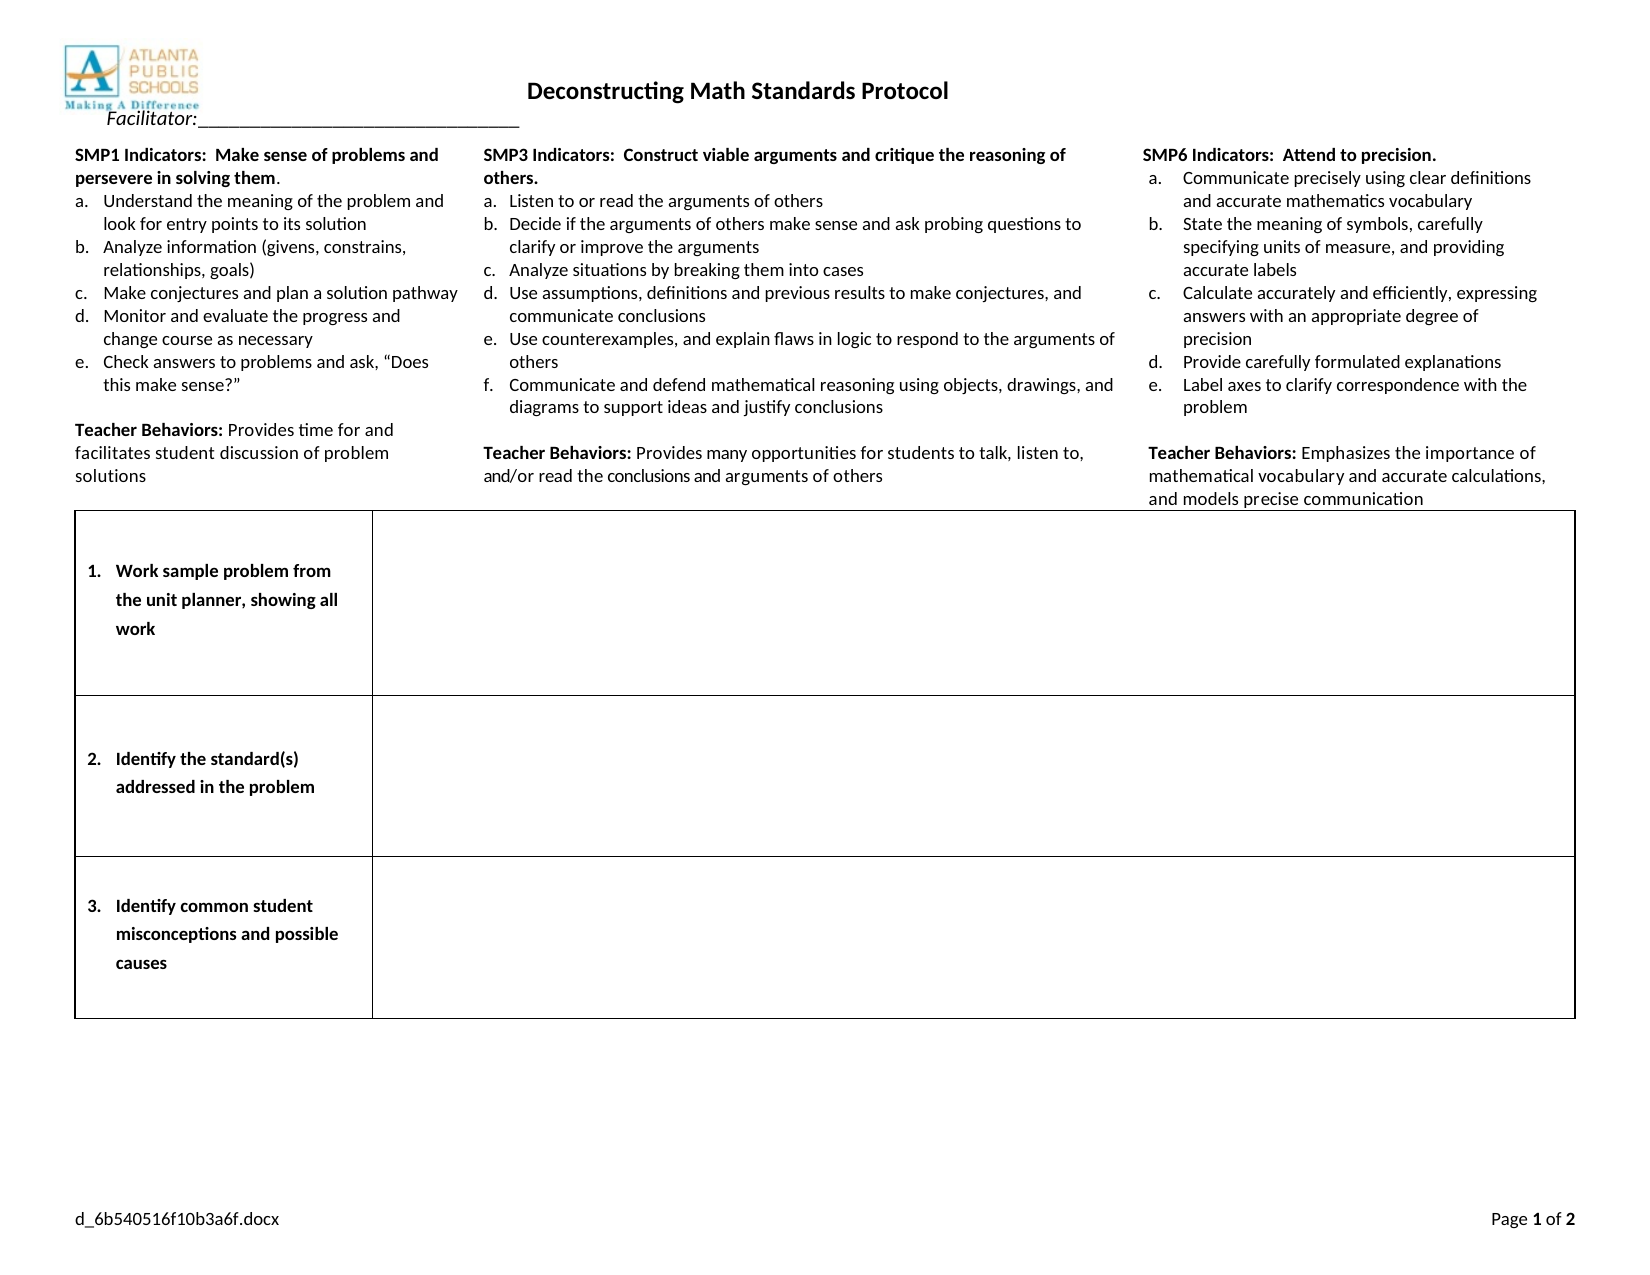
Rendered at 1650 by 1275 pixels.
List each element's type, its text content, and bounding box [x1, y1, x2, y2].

table_header Work sample problem from the unit planner, showing all work [76, 511, 372, 694]
table_cell Identify the standard(s) addressed in the problem [76, 696, 372, 856]
table_cell [373, 696, 1574, 856]
picture [59, 38, 204, 115]
table_header [373, 511, 1574, 694]
table_cell Identify common student misconceptions and possible causes [76, 857, 372, 1017]
table_cell [373, 857, 1574, 1017]
